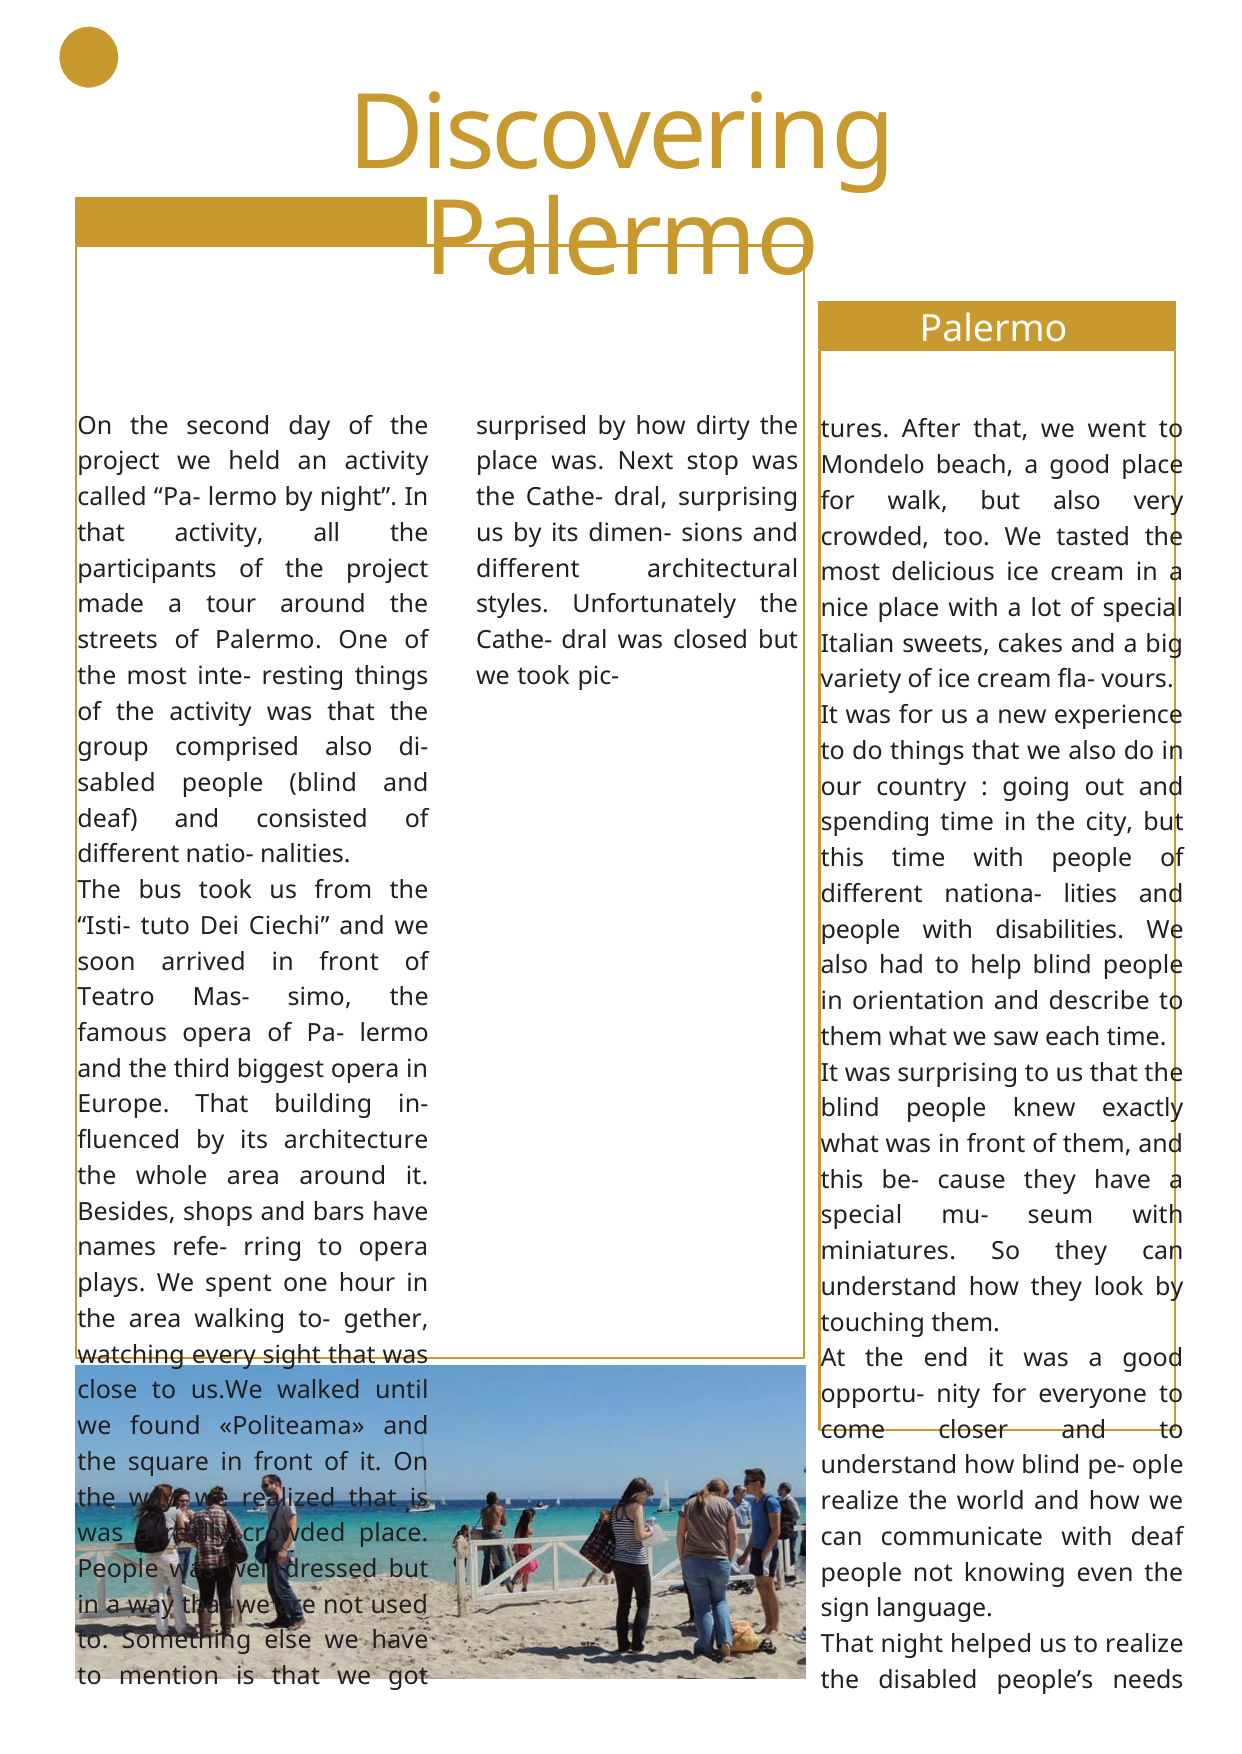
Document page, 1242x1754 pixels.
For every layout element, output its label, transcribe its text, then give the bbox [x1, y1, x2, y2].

text On the second day of the project we held an activity called “Pa- lermo by night”. In that activity, all the participants of the project made a tour around the streets of Palermo. One of the most inte- resting things of the activity was that the group comprised also di- sabled people (blind and deaf) and consisted of different natio- nalities. [77, 407, 428, 870]
text At the end it was a good opportu- nity for everyone to come closer and to understand how blind pe- ople realize the world and how we can communicate with deaf people not knowing even the sign language. [820, 1340, 1183, 1624]
text Palermo by night Palermo by day [149, 301, 1086, 403]
text It was for us a new experience to do things that we also do in our country : going out and spending time in the city, but this time with people of different nationa- lities and people with disabilities. We also had to help blind people in orientation and describe to them what we saw each time. [820, 697, 1183, 1052]
text Discovering Palermo [318, 87, 926, 298]
text It was surprising to us that the blind people knew exactly what was in front of them, and this be- cause they have a special mu- seum with miniatures. So they can understand how they look by touching them. [820, 1054, 1183, 1338]
text The bus took us from the “Isti- tuto Dei Ciechi” and we soon arrived in front of Teatro Mas- simo, the famous opera of Pa- lermo and the third biggest opera in Europe. That building in- fluenced by its architecture the whole area around it. Besides, shops and bars have names refe- rring to opera plays. We spent one hour in the area walking to- gether, watching every sight that was close to us.We walked until we found «Politeama» and the square in front of it. On the way, we realized that is was a really crowded place. People was well dressed but in a way that we are not used to. Something else we have to mention is that we got surprised by how dirty the place was. Next stop was the Cathe- dral, surprising us by its dimen- sions and different architectural styles. Unfortunately the Cathe- dral was closed but we took pic- [77, 872, 428, 1692]
picture [428, 1365, 806, 1679]
text The bus took us from the “Isti- tuto Dei Ciechi” and we soon arrived in front of Teatro Mas- simo, the famous opera of Pa- lermo and the third biggest opera in Europe. That building in- fluenced by its architecture the whole area around it. Besides, shops and bars have names refe- rring to opera plays. We spent one hour in the area walking to- gether, watching every sight that was close to us.We walked until we found «Politeama» and the square in front of it. On the way, we realized that is was a really crowded place. People was well dressed but in a way that we are not used to. Something else we have to mention is that we got surprised by how dirty the place was. Next stop was the Cathe- dral, surprising us by its dimen- sions and different architectural styles. Unfortunately the Cathe- dral was closed but we took pic- [476, 407, 798, 691]
text tures. After that, we went to Mondelo beach, a good place for walk, but also very crowded, too. We tasted the most delicious ice cream in a nice place with a lot of special Italian sweets, cakes and a big variety of ice cream fla- vours. [820, 411, 1183, 695]
